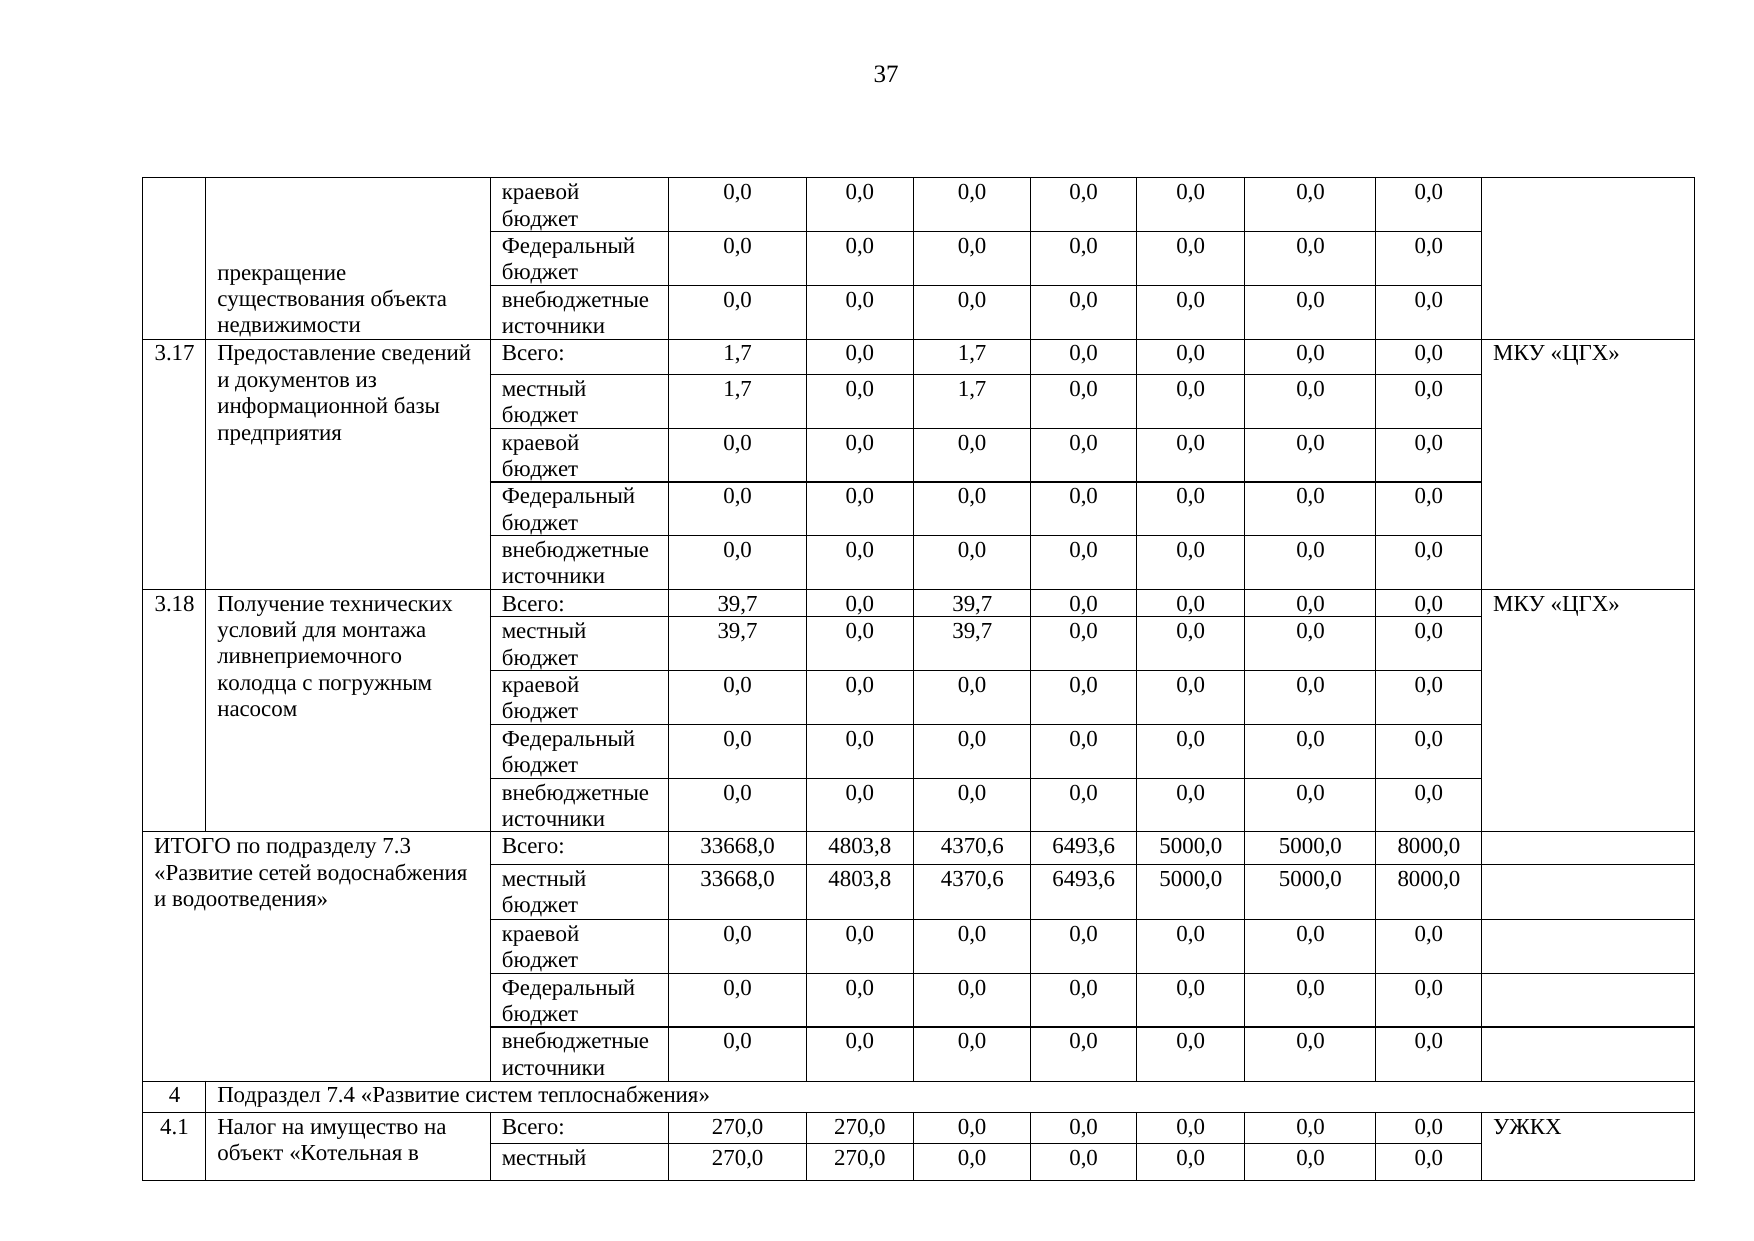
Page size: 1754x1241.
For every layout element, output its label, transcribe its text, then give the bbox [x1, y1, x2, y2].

table_cell 0,0 [1376, 725, 1481, 777]
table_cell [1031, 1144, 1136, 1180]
table_cell Предоставление сведений и документов из информационной базы предприятия [206, 340, 490, 589]
table_cell 0,0 [914, 536, 1030, 589]
table_cell 1,7 [669, 375, 806, 428]
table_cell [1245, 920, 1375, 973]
table_cell 0,0 [1376, 483, 1481, 535]
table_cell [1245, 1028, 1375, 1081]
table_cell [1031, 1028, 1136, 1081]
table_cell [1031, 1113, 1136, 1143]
table_cell 0,0 [1245, 286, 1375, 338]
table_cell 0,0 [1376, 617, 1481, 670]
table_cell 0,0 [1031, 779, 1136, 831]
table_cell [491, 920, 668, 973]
table_cell 0,0 [1376, 232, 1481, 285]
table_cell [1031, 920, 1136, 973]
table_cell 0,0 [1245, 483, 1375, 535]
table_cell 0,0 [1245, 617, 1375, 670]
table_cell 0,0 [1376, 779, 1481, 831]
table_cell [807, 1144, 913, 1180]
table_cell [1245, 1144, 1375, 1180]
table_cell 0,0 [669, 779, 806, 831]
table_cell 0,0 [1137, 483, 1244, 535]
table_cell 0,0 [1031, 536, 1136, 589]
table_cell 0,0 [807, 725, 913, 777]
table_cell 0,0 [1031, 375, 1136, 428]
table_cell краевой бюджет [491, 178, 668, 231]
table_cell внебюджетные источники [491, 286, 668, 338]
table_cell 0,0 [1376, 429, 1481, 481]
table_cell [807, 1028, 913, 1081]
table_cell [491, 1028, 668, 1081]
table_cell 0,0 [669, 286, 806, 338]
table_cell 0,0 [914, 725, 1030, 777]
table_cell 0,0 [807, 617, 913, 670]
table_cell 0,0 [1137, 178, 1244, 231]
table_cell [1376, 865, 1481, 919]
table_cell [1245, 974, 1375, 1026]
table_cell 0,0 [1376, 671, 1481, 724]
table_cell 0,0 [1245, 590, 1375, 616]
table_cell 0,0 [1137, 779, 1244, 831]
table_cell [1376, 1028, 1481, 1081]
table_cell 0,0 [807, 375, 913, 428]
table_cell 0,0 [1031, 286, 1136, 338]
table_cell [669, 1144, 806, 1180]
table_cell 39,7 [914, 617, 1030, 670]
table_cell 0,0 [807, 590, 913, 616]
table_cell 0,0 [1245, 725, 1375, 777]
table_cell внебюджетные источники [491, 536, 668, 589]
table_cell 0,0 [1137, 536, 1244, 589]
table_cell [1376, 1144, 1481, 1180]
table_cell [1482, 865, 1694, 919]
table_cell 0,0 [1245, 340, 1375, 374]
table_cell 0,0 [1376, 340, 1481, 374]
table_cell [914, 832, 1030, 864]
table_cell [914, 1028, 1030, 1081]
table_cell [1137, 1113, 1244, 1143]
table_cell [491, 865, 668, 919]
table_cell 3.18 [143, 590, 205, 831]
table_cell 39,7 [669, 617, 806, 670]
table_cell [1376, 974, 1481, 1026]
table_cell 0,0 [914, 429, 1030, 481]
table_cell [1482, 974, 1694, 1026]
table_cell 39,7 [669, 590, 806, 616]
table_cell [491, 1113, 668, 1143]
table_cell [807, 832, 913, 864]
table_cell МКУ «ЦГХ» [1482, 590, 1694, 831]
table_cell 0,0 [807, 232, 913, 285]
table_cell 0,0 [1137, 725, 1244, 777]
table_cell 0,0 [1031, 429, 1136, 481]
table_cell 1,7 [669, 340, 806, 374]
table_cell 0,0 [1031, 232, 1136, 285]
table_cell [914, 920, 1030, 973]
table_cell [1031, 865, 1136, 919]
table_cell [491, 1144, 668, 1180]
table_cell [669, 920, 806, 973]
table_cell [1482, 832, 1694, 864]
table_cell ИТОГО по подразделу 7.3 «Развитие сетей водоснабжения и водоотведения» [143, 832, 490, 1081]
table_cell Федеральный бюджет [491, 483, 668, 535]
table_cell 0,0 [807, 536, 913, 589]
table_cell 0,0 [669, 429, 806, 481]
table_cell 1,7 [914, 340, 1030, 374]
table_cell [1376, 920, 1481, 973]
table_cell 0,0 [669, 725, 806, 777]
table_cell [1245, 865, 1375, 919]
table_cell 0,0 [1031, 483, 1136, 535]
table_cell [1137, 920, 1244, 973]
table_cell Всего: [491, 590, 668, 616]
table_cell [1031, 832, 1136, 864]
table_cell 0,0 [1376, 536, 1481, 589]
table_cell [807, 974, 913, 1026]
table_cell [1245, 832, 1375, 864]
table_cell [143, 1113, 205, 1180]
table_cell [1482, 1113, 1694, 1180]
table_cell 0,0 [1137, 671, 1244, 724]
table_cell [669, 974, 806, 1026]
table_cell 0,0 [1031, 617, 1136, 670]
table_cell Федеральный бюджет [491, 725, 668, 777]
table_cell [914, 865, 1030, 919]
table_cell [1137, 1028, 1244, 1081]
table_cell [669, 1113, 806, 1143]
table_cell 0,0 [1137, 617, 1244, 670]
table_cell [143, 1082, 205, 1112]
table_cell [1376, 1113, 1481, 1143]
table_cell 0,0 [807, 483, 913, 535]
table_cell 0,0 [807, 671, 913, 724]
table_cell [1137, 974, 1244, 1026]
table_cell 0,0 [1031, 725, 1136, 777]
table_cell 0,0 [1137, 232, 1244, 285]
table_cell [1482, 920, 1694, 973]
table_cell 0,0 [914, 671, 1030, 724]
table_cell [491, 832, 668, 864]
table_cell 39,7 [914, 590, 1030, 616]
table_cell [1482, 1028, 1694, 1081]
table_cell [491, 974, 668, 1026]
table_cell 0,0 [807, 779, 913, 831]
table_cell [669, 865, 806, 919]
table_cell 0,0 [807, 340, 913, 374]
table_cell 1,7 [914, 375, 1030, 428]
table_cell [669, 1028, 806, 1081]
table_cell 0,0 [914, 178, 1030, 231]
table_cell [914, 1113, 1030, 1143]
table_cell 0,0 [1245, 375, 1375, 428]
table_cell МКУ «ЦГХ» [1482, 340, 1694, 589]
table_cell 0,0 [1376, 590, 1481, 616]
table_cell 0,0 [669, 178, 806, 231]
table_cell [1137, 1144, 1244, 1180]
table_cell 0,0 [1376, 375, 1481, 428]
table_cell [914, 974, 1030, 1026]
table_cell Всего: [491, 340, 668, 374]
table_cell 0,0 [1137, 286, 1244, 338]
table_cell внебюджетные источники [491, 779, 668, 831]
table_cell 0,0 [1137, 429, 1244, 481]
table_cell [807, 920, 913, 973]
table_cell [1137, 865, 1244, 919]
table_cell Получение технических условий для монтажа ливнеприемочного колодца с погружным насосом [206, 590, 490, 831]
table_cell 0,0 [1137, 375, 1244, 428]
table_cell 0,0 [914, 779, 1030, 831]
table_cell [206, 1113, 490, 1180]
table_cell 0,0 [1245, 232, 1375, 285]
table_cell 0,0 [1137, 590, 1244, 616]
table_cell 0,0 [669, 232, 806, 285]
table_cell 0,0 [807, 178, 913, 231]
table_cell 0,0 [669, 671, 806, 724]
table_cell краевой бюджет [491, 429, 668, 481]
table_cell 0,0 [1245, 429, 1375, 481]
table_cell Федеральный бюджет [491, 232, 668, 285]
table_cell 0,0 [1031, 178, 1136, 231]
table_cell 0,0 [914, 286, 1030, 338]
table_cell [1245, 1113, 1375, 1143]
table_cell местный бюджет [491, 375, 668, 428]
table_cell 0,0 [669, 483, 806, 535]
table_cell 0,0 [1137, 340, 1244, 374]
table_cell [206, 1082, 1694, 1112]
table_cell 0,0 [1031, 671, 1136, 724]
table_cell 0,0 [1245, 536, 1375, 589]
table_cell 0,0 [914, 232, 1030, 285]
table_cell краевой бюджет [491, 671, 668, 724]
table_cell 0,0 [1245, 671, 1375, 724]
table_cell 0,0 [1376, 178, 1481, 231]
table_cell 3.17 [143, 340, 205, 589]
table_cell 0,0 [1031, 590, 1136, 616]
table_cell 0,0 [1245, 178, 1375, 231]
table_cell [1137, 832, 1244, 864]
table_cell местный бюджет [491, 617, 668, 670]
table_cell 0,0 [807, 286, 913, 338]
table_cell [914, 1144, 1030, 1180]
table_cell 0,0 [669, 536, 806, 589]
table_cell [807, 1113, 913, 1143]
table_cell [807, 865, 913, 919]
table_cell 0,0 [1245, 779, 1375, 831]
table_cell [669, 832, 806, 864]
table_cell 0,0 [1376, 286, 1481, 338]
table_cell 0,0 [807, 429, 913, 481]
table_cell 0,0 [1031, 340, 1136, 374]
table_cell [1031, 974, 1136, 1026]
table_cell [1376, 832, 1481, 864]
table_cell 0,0 [914, 483, 1030, 535]
